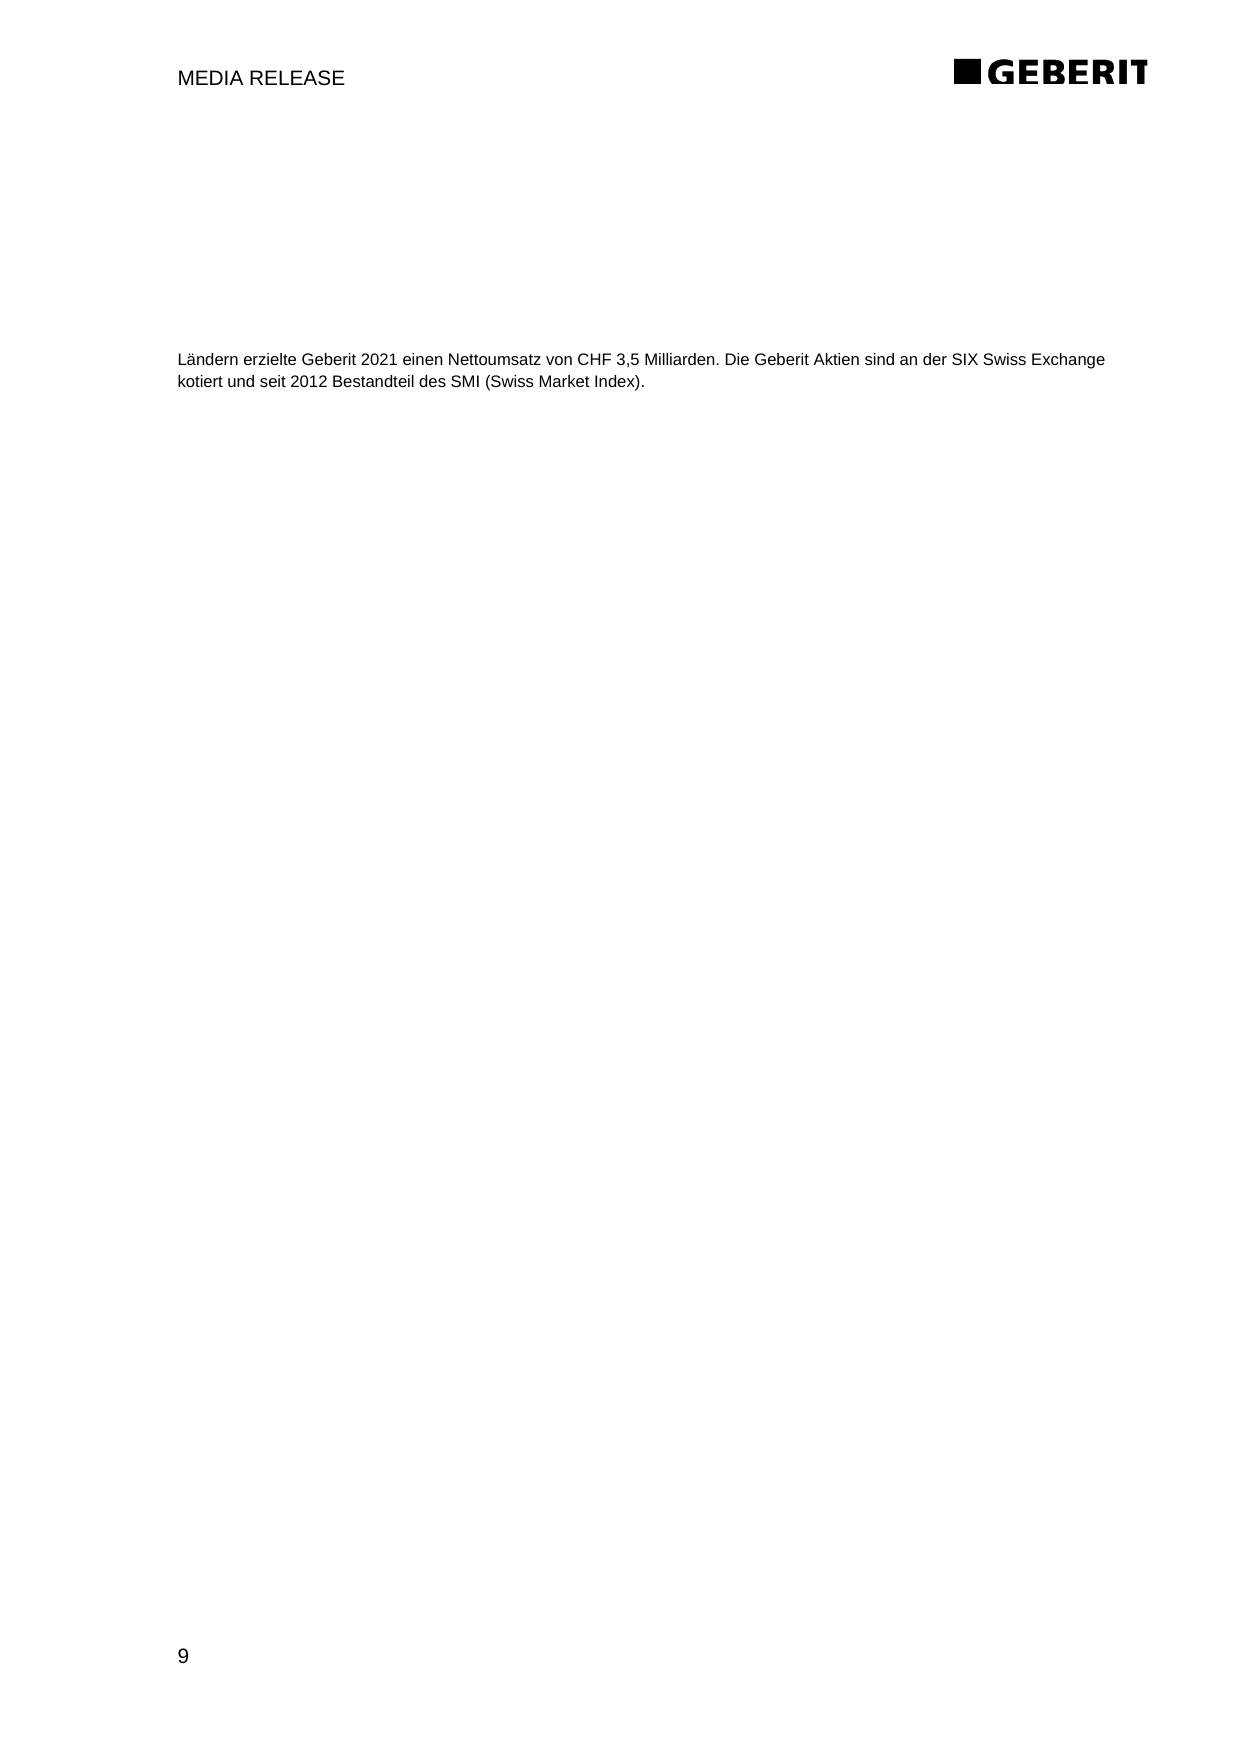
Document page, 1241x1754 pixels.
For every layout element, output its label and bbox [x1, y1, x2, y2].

picture [953, 58, 1148, 84]
text [177, 350, 1152, 391]
